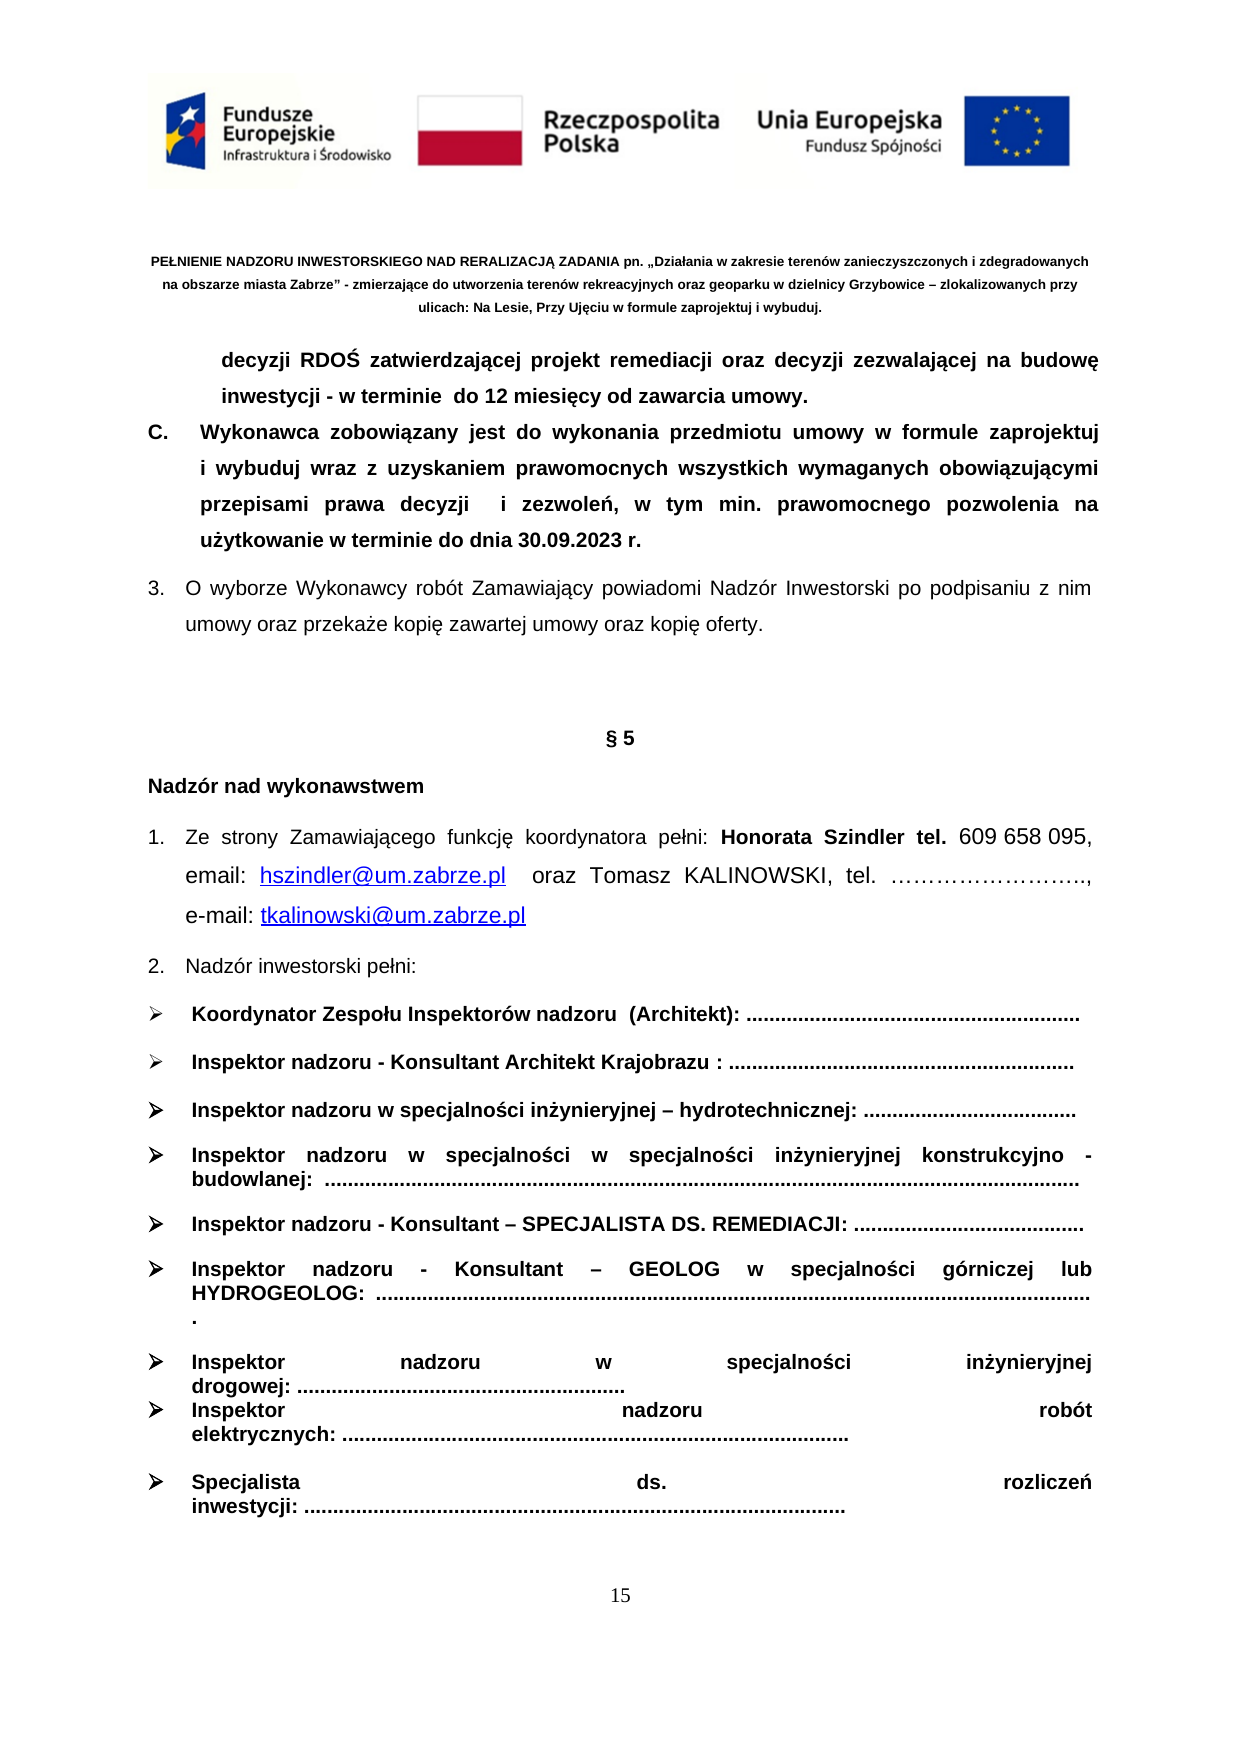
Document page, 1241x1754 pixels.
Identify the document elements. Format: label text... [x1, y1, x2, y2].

list Koordynator Zespołu Inspektorów nadzoru (Architekt): .......................................................... [148, 1002, 1092, 1026]
list Ze strony Zamawiającego funkcję koordynatora pełni: Honorata Szindler tel. 609 658 095, email: hszindler@um.zabrze.pl oraz Tomasz KALINOWSKI, tel. …………………….., e-mail: tkalinowski@um.zabrze.pl [148, 823, 1092, 928]
picture [147, 73, 1093, 189]
list Inspektor nadzoru w specjalności inżynieryjnej – hydrotechnicznej: ..................................... [148, 1098, 1092, 1122]
text § 5 [148, 726, 1092, 750]
text C. Wykonawca zobowiązany jest do wykonania przedmiotu umowy w formule zaprojektuj i wybuduj wraz z uzyskaniem prawomocnych wszystkich wymaganych obowiązującymi przepisami prawa decyzji i zezwoleń, w tym min. prawomocnego pozwolenia na użytkowanie w terminie do dnia 30.09.2023 r. [148, 420, 1100, 552]
list Inspektor nadzoru - Konsultant Architekt Krajobrazu : ............................................................ [148, 1050, 1092, 1074]
text Nadzór nad wykonawstwem [148, 774, 1092, 798]
list Inspektor nadzoru w specjalności w specjalności inżynieryjnej konstrukcyjno - budowlanej: ................................................................................................................................... [148, 1143, 1092, 1191]
list O wyborze Wykonawcy robót Zamawiający powiadomi Nadzór Inwestorski po podpisaniu z nim umowy oraz przekaże kopię zawartej umowy oraz kopię oferty. [148, 576, 1092, 636]
list Inspektor nadzoru - Konsultant – SPECJALISTA DS. REMEDIACJI: ........................................ [148, 1212, 1092, 1236]
list Inspektor nadzoru - Konsultant – GEOLOG w specjalności górniczej lub HYDROGEOLOG: ............................................................................................................................. [148, 1257, 1092, 1329]
list Inspektor nadzoru robót elektrycznych: ........................................................................................ [148, 1397, 1092, 1446]
list Nadzór inwestorski pełni: [148, 953, 1092, 977]
list Inspektor nadzoru w specjalności inżynieryjnej drogowej: ......................................................... [148, 1349, 1092, 1397]
list Specjalista ds. rozliczeń inwestycji: .............................................................................................. [148, 1469, 1092, 1517]
